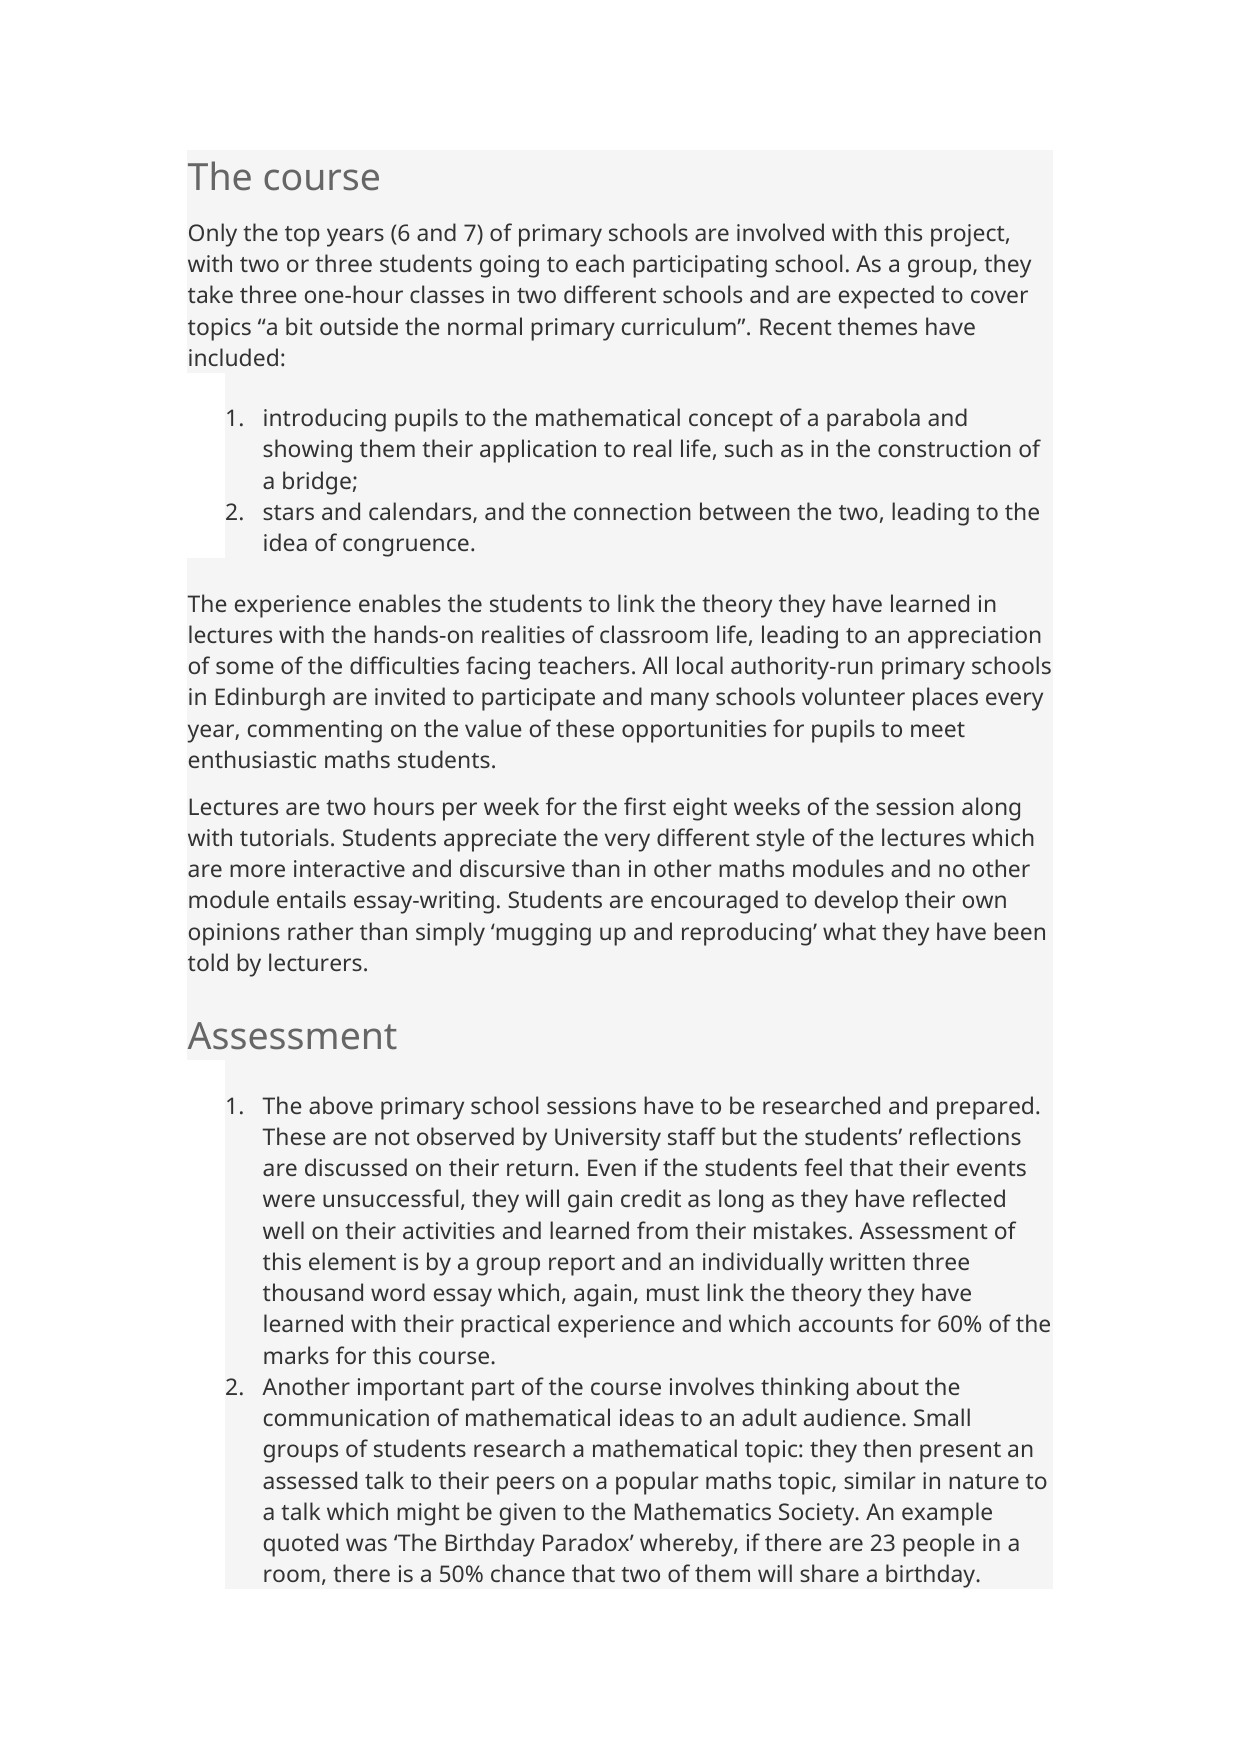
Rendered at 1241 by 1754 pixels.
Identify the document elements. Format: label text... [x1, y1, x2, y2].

text Only the top years (6 and 7) of primary schools are involved with this project, with two or three students going to each participating school. As a group, they take three one-hour classes in two different schools and are expected to cover topics “a bit outside the normal primary curriculum”. Recent themes have included: [187, 217, 1053, 373]
list introducing pupils to the mathematical concept of a parabola and showing them their application to real life, such as in the construction of a bridge; [225, 402, 1053, 496]
text The course [187, 150, 1053, 201]
text Assessment [187, 1009, 1053, 1060]
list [225, 1371, 1053, 1589]
text Lectures are two hours per week for the first eight weeks of the session along with tutorials. Students appreciate the very different style of the lectures which are more interactive and discursive than in other maths modules and no other module entails essay-writing. Students are encouraged to develop their own opinions rather than simply ‘mugging up and reproducing’ what they have been told by lecturers. [187, 791, 1053, 978]
list stars and calendars, and the connection between the two, leading to the idea of congruence. [225, 496, 1053, 558]
list The above primary school sessions have to be researched and prepared. These are not observed by University staff but the students’ reflections are discussed on their return. Even if the students feel that their events were unsuccessful, they will gain credit as long as they have reflected well on their activities and learned from their mistakes. Assessment of this element is by a group report and an individually written three thousand word essay which, again, must link the theory they have learned with their practical experience and which accounts for 60% of the marks for this course. [225, 1089, 1053, 1371]
text The experience enables the students to link the theory they have learned in lectures with the hands-on realities of classroom life, leading to an appreciation of some of the difficulties facing teachers. All local authority-run primary schools in Edinburgh are invited to participate and many schools volunteer places every year, commenting on the value of these opportunities for pupils to meet enthusiastic maths students. [187, 587, 1053, 775]
